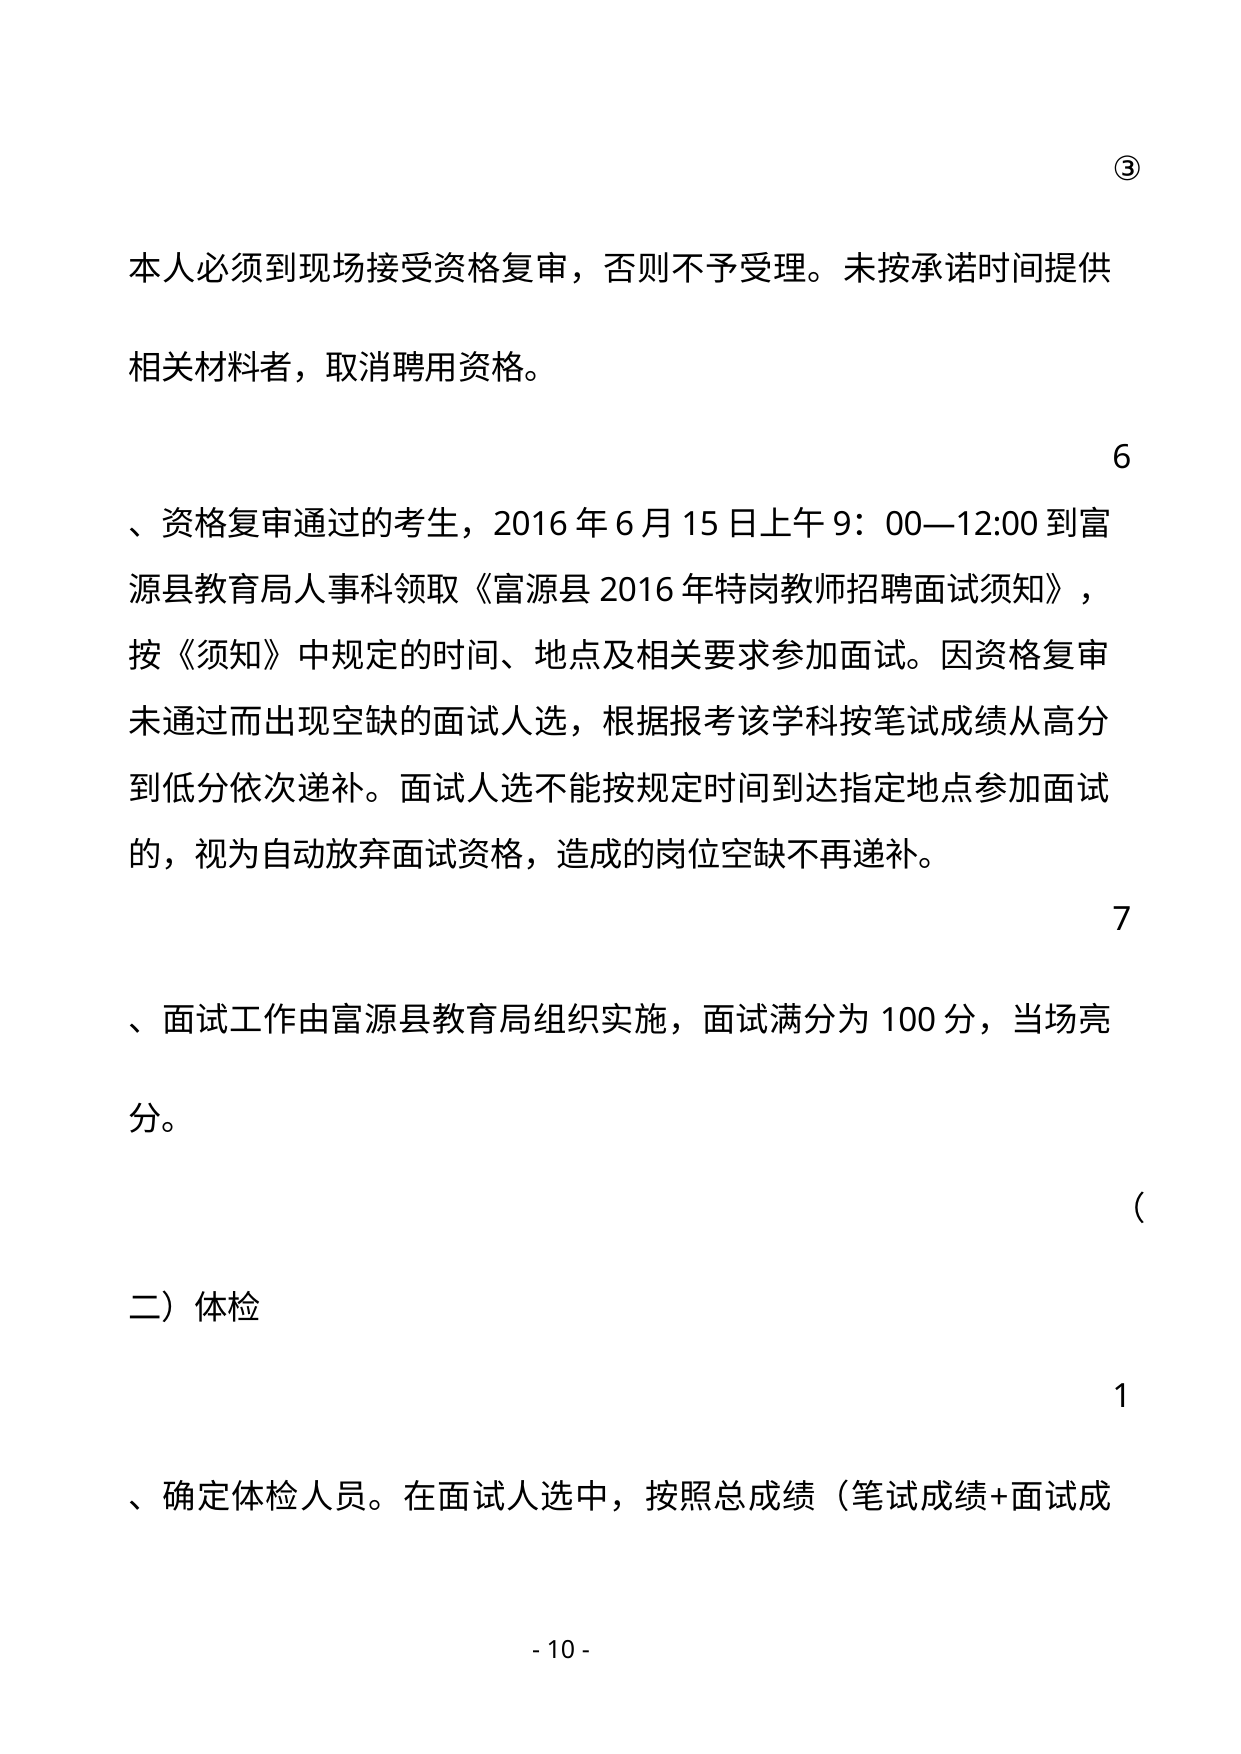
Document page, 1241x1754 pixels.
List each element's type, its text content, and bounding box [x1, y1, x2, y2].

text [128, 1362, 1112, 1527]
text ③本人必须到现场接受资格复审，否则不予受理。未按承诺时间提供相关材料者，取消聘用资格。 [128, 134, 1112, 398]
text 7、面试工作由富源县教育局组织实施，面试满分为100分，当场亮分。 [128, 884, 1112, 1149]
text （二）体检 [128, 1173, 1112, 1338]
text 6、资格复审通过的考生，2016年6月15日上午9：00—12:00到富源县教育局人事科领取《富源县2016年特岗教师招聘面试须知》，按《须知》中规定的时间、地点及相关要求参加面试。因资格复审未通过而出现空缺的面试人选，根据报考该学科按笔试成绩从高分到低分依次递补。面试人选不能按规定时间到达指定地点参加面试的，视为自动放弃面试资格，造成的岗位空缺不再递补。 [128, 422, 1112, 884]
